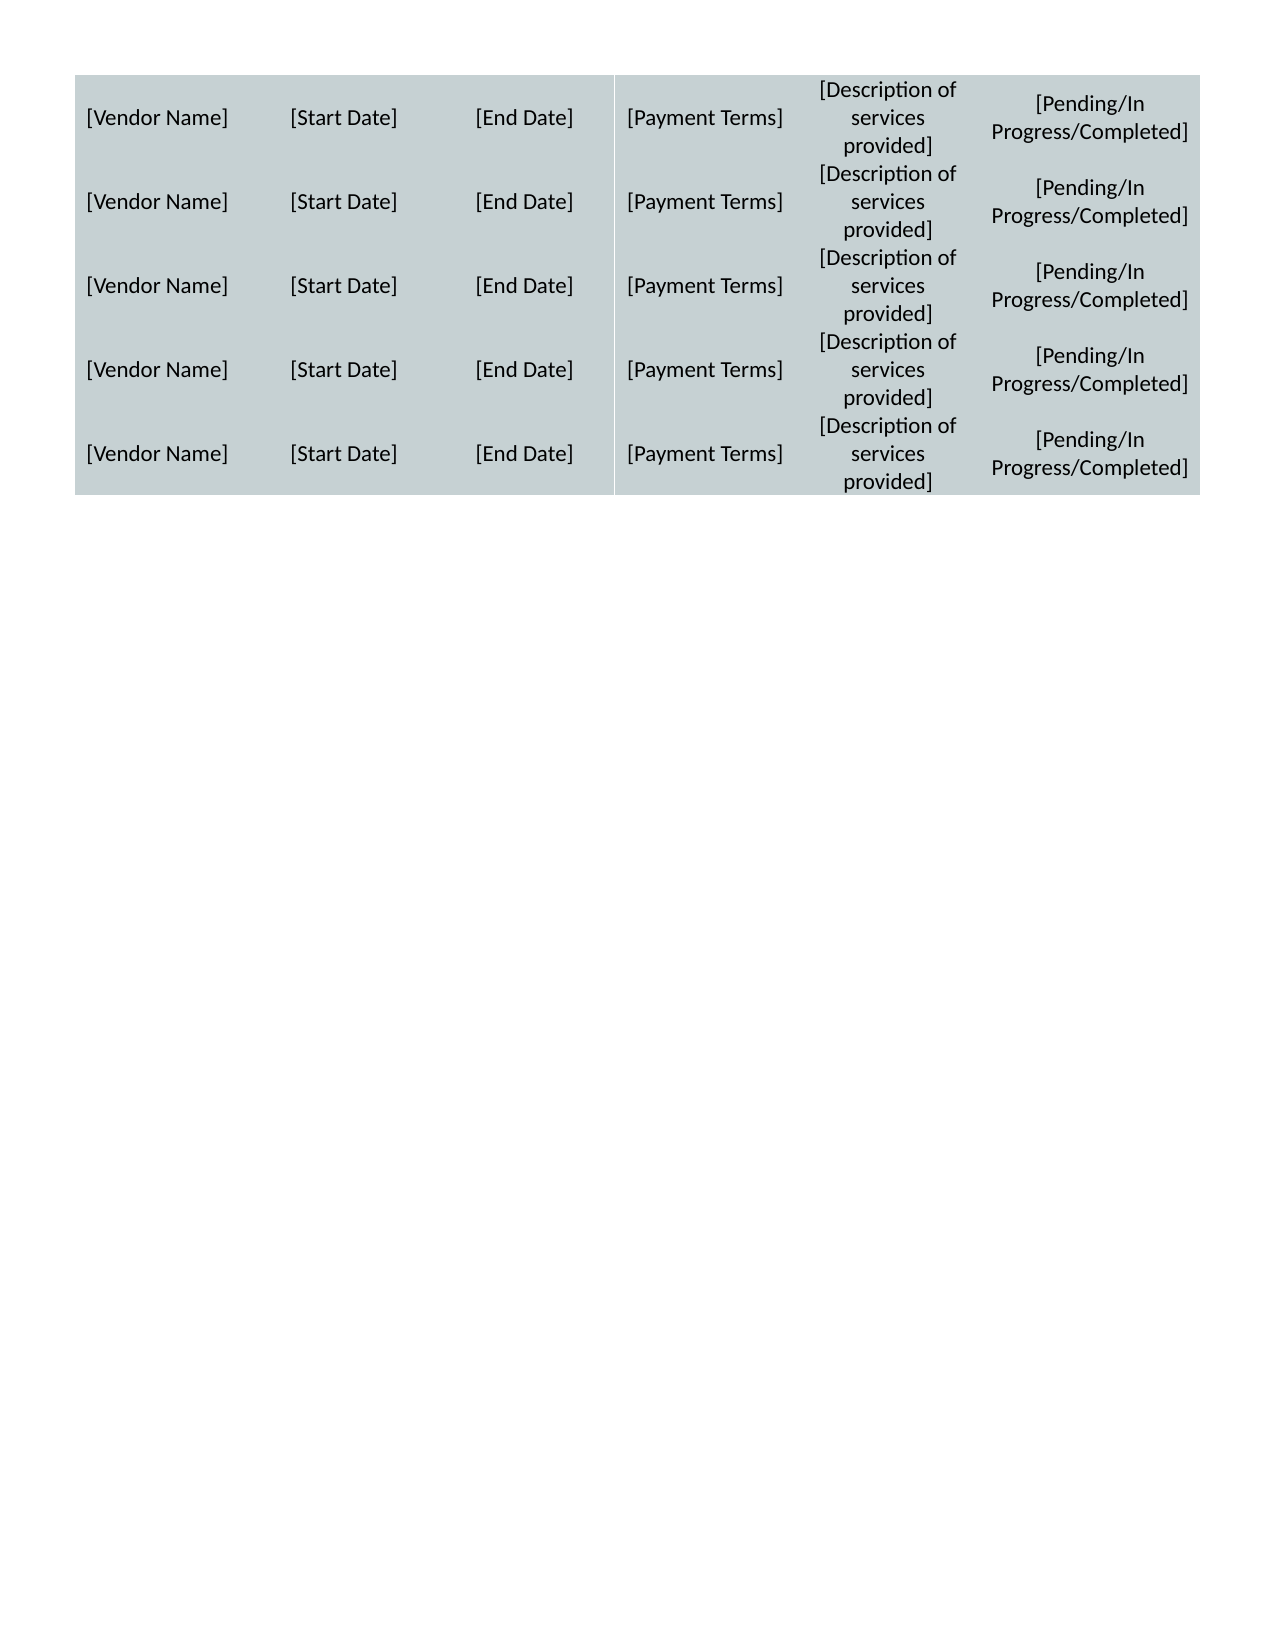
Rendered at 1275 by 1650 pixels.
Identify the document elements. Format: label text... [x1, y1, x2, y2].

table_cell [Pending/In Progress/Completed] [980, 243, 1200, 327]
table_cell [Description of services provided] [796, 75, 980, 159]
table_cell [Start Date] [254, 411, 434, 495]
table_cell [Payment Terms] [615, 243, 796, 327]
table_cell [End Date] [434, 159, 614, 243]
table_cell [Start Date] [254, 327, 434, 411]
table_cell [Vendor Name] [75, 411, 254, 495]
table_cell [Vendor Name] [75, 327, 254, 411]
table_cell [Description of services provided] [796, 159, 980, 243]
table_cell [Vendor Name] [75, 159, 254, 243]
table_cell [Start Date] [254, 75, 434, 159]
table_cell [Pending/In Progress/Completed] [980, 159, 1200, 243]
table_cell [Description of services provided] [796, 411, 980, 495]
table_cell [Pending/In Progress/Completed] [980, 411, 1200, 495]
table_cell [Description of services provided] [796, 243, 980, 327]
table_cell [Pending/In Progress/Completed] [980, 327, 1200, 411]
table_cell [Pending/In Progress/Completed] [980, 75, 1200, 159]
table_cell [End Date] [434, 75, 614, 159]
table_cell [End Date] [434, 243, 614, 327]
table_cell [Payment Terms] [615, 327, 796, 411]
table_cell [Start Date] [254, 243, 434, 327]
table_cell [Start Date] [254, 159, 434, 243]
table_cell [Description of services provided] [796, 327, 980, 411]
table_cell [Payment Terms] [615, 159, 796, 243]
table_cell [End Date] [434, 327, 614, 411]
table_cell [Vendor Name] [75, 243, 254, 327]
table_cell [Payment Terms] [615, 411, 796, 495]
table_cell [Vendor Name] [75, 75, 254, 159]
table_cell [End Date] [434, 411, 614, 495]
table_cell [Payment Terms] [615, 75, 796, 159]
